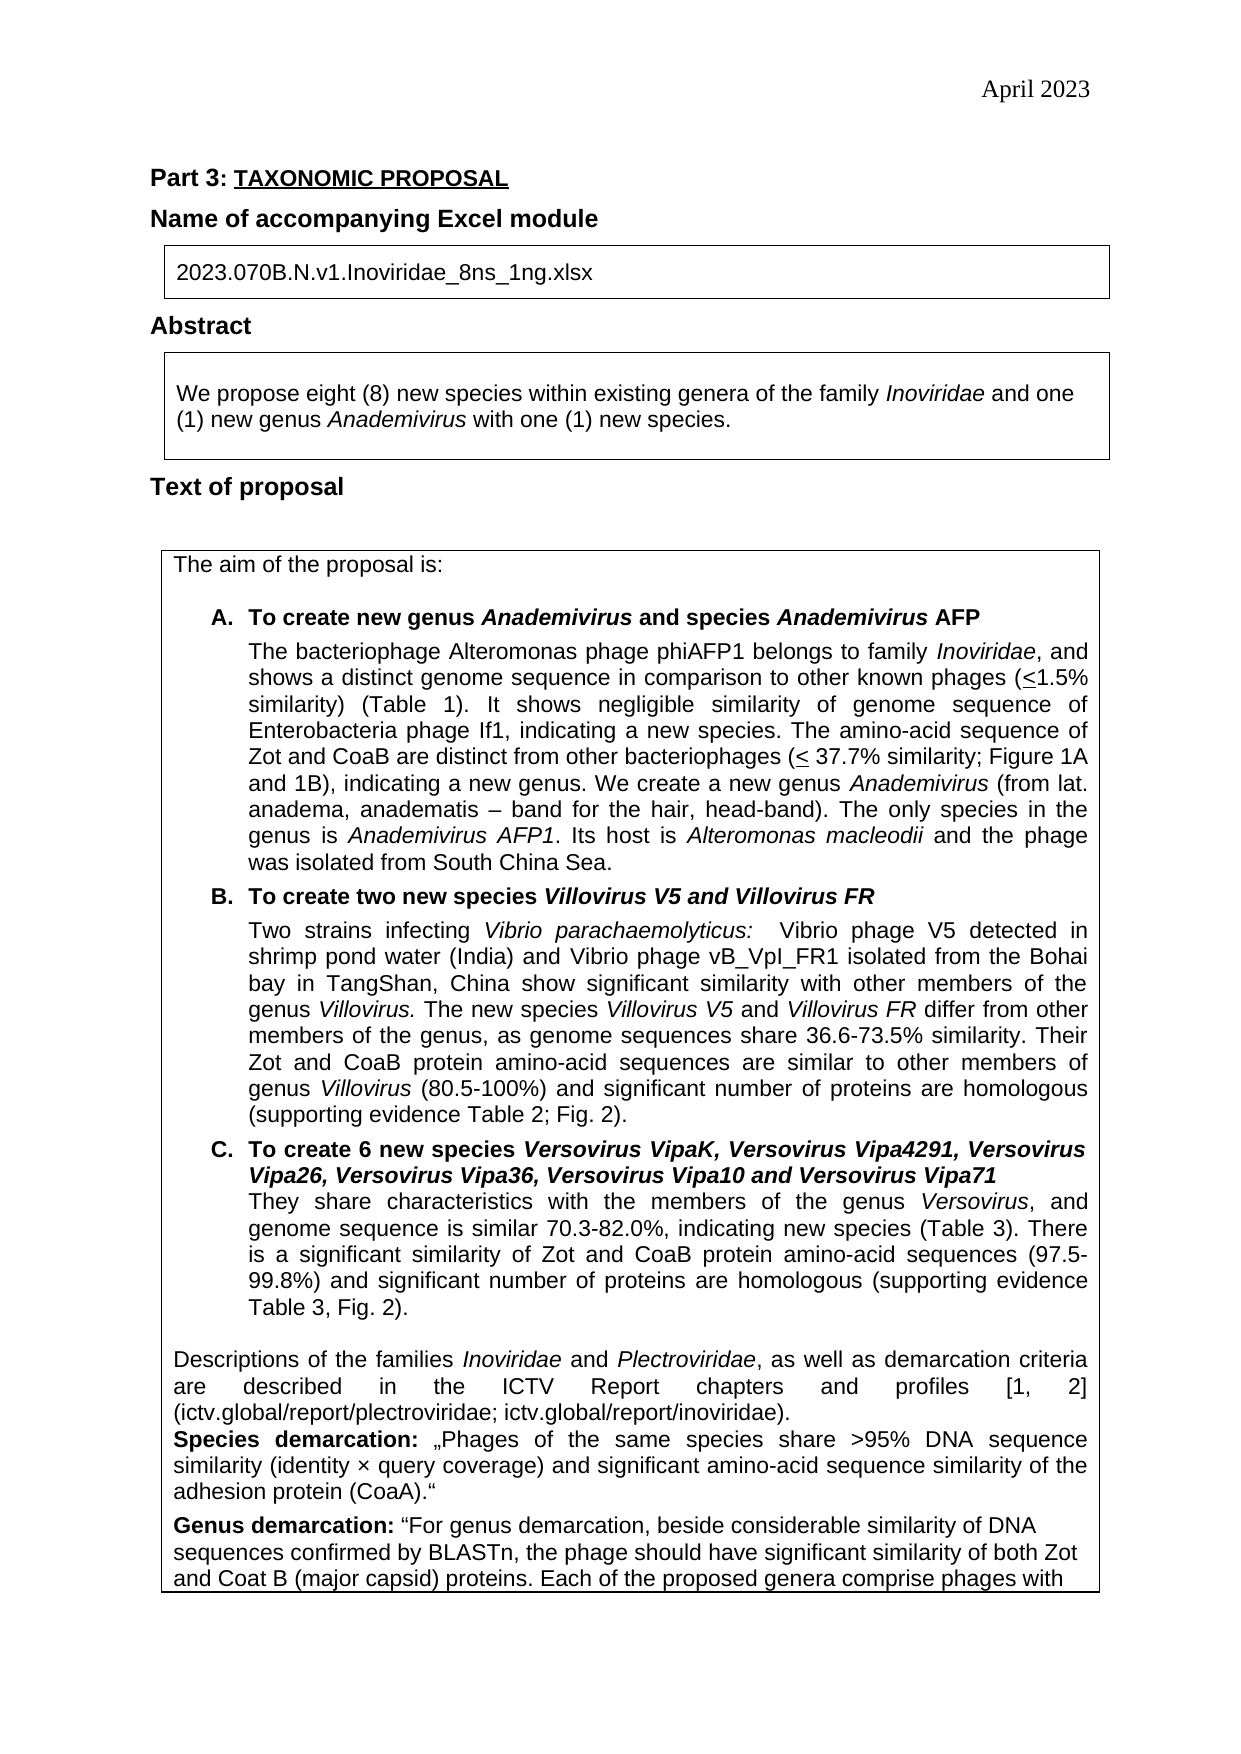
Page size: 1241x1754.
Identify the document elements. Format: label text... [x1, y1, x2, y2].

table_header [150, 514, 1111, 1592]
text Abstract [150, 311, 1090, 340]
table_header 2023.070B.N.v1.Inoviridae_8ns_1ng.xlsx [165, 246, 1109, 297]
text Name of accompanying Excel module [150, 204, 1090, 232]
table_header We propose eight (8) new species within existing genera of the family Inoviridae and one (1) new genus Anademivirus with one (1) new species. [165, 353, 1109, 459]
text Part 3: TAXONOMIC PROPOSAL [150, 162, 1090, 191]
text Text of proposal [150, 472, 1090, 501]
